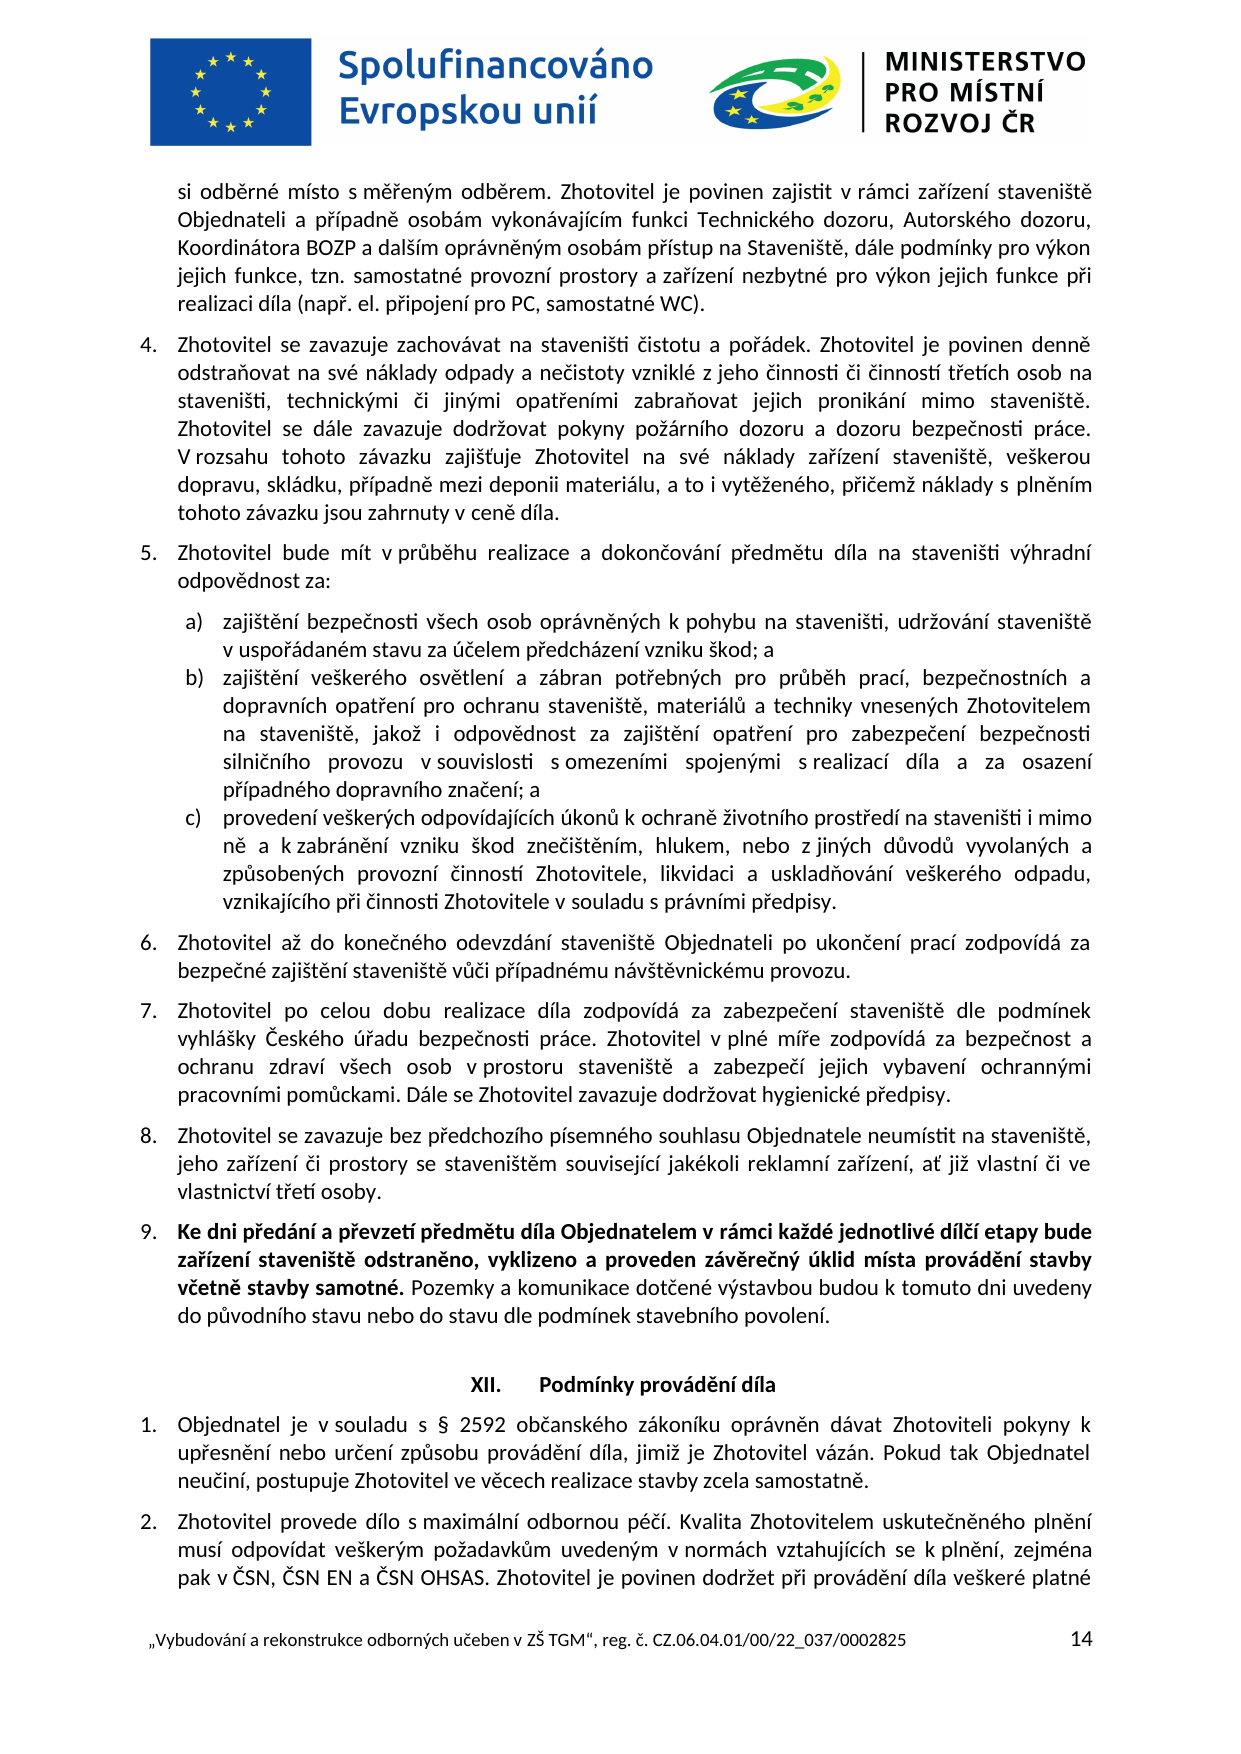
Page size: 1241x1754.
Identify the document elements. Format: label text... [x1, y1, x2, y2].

list zajištění veškerého osvětlení a zábran potřebných pro průběh prací, bezpečnostních a dopravních opatření pro ochranu staveniště, materiálů a techniky vnesených Zhotovitelem na staveniště, jakož i odpovědnost za zajištění opatření pro zabezpečení bezpečnosti silničního provozu v souvislosti s omezeními spojenými s realizací díla a za osazení případného dopravního značení; a [185, 663, 1092, 803]
list zajištění bezpečnosti všech osob oprávněných k pohybu na staveništi, udržování staveniště v uspořádaném stavu za účelem předcházení vzniku škod; a [185, 607, 1092, 663]
list Podmínky provádění díla [185, 1370, 1092, 1398]
list provedení veškerých odpovídajících úkonů k ochraně životního prostředí na staveništi i mimo ně a k zabránění vzniku škod znečištěním, hlukem, nebo z jiných důvodů vyvolaných a způsobených provozní činností Zhotovitele, likvidaci a uskladňování veškerého odpadu, vznikajícího při činnosti Zhotovitele v souladu s právními předpisy. [185, 803, 1092, 915]
list Zhotovitel se zavazuje bez předchozího písemného souhlasu Objednatele neumístit na staveniště, jeho zařízení či prostory se staveništěm související jakékoli reklamní zařízení, ať již vlastní či ve vlastnictví třetí osoby. [140, 1121, 1092, 1205]
list Zhotovitel až do konečného odevzdání staveniště Objednateli po ukončení prací zodpovídá za bezpečné zajištění staveniště vůči případnému návštěvnickému provozu. [140, 928, 1092, 984]
list Zhotovitel po celou dobu realizace díla zodpovídá za zabezpečení staveniště dle podmínek vyhlášky Českého úřadu bezpečnosti práce. Zhotovitel v plné míře zodpovídá za bezpečnost a ochranu zdraví všech osob v prostoru staveniště a zabezpečí jejich vybavení ochrannými pracovními pomůckami. Dále se Zhotovitel zavazuje dodržovat hygienické předpisy. [140, 996, 1092, 1108]
list Zhotovitel bude mít v průběhu realizace a dokončování předmětu díla na staveništi výhradní odpovědnost za: [140, 538, 1092, 594]
list Zhotovitel se zavazuje zachovávat na staveništi čistotu a pořádek. Zhotovitel je povinen denně odstraňovat na své náklady odpady a nečistoty vzniklé z jeho činnosti či činností třetích osob na staveništi, technickými či jinými opatřeními zabraňovat jejich pronikání mimo staveniště. Zhotovitel se dále zavazuje dodržovat pokyny požárního dozoru a dozoru bezpečnosti práce. V rozsahu tohoto závazku zajišťuje Zhotovitel na své náklady zařízení staveniště, veškerou dopravu, skládku, případně mezi deponii materiálu, a to i vytěženého, přičemž náklady s plněním tohoto závazku jsou zahrnuty v ceně díla. [140, 330, 1092, 526]
picture [147, 35, 1088, 145]
list Ke dni předání a převzetí předmětu díla Objednatelem v rámci každé jednotlivé dílčí etapy bude zařízení staveniště odstraněno, vyklizeno a proveden závěrečný úklid místa provádění stavby včetně stavby samotné. Pozemky a komunikace dotčené výstavbou budou k tomuto dni uvedeny do původního stavu nebo do stavu dle podmínek stavebního povolení. [140, 1217, 1092, 1329]
list Objednatel je v souladu s § 2592 občanského zákoníku oprávněn dávat Zhotoviteli pokyny k upřesnění nebo určení způsobu provádění díla, jimiž je Zhotovitel vázán. Pokud tak Objednatel neučiní, postupuje Zhotovitel ve věcech realizace stavby zcela samostatně. [140, 1411, 1092, 1494]
